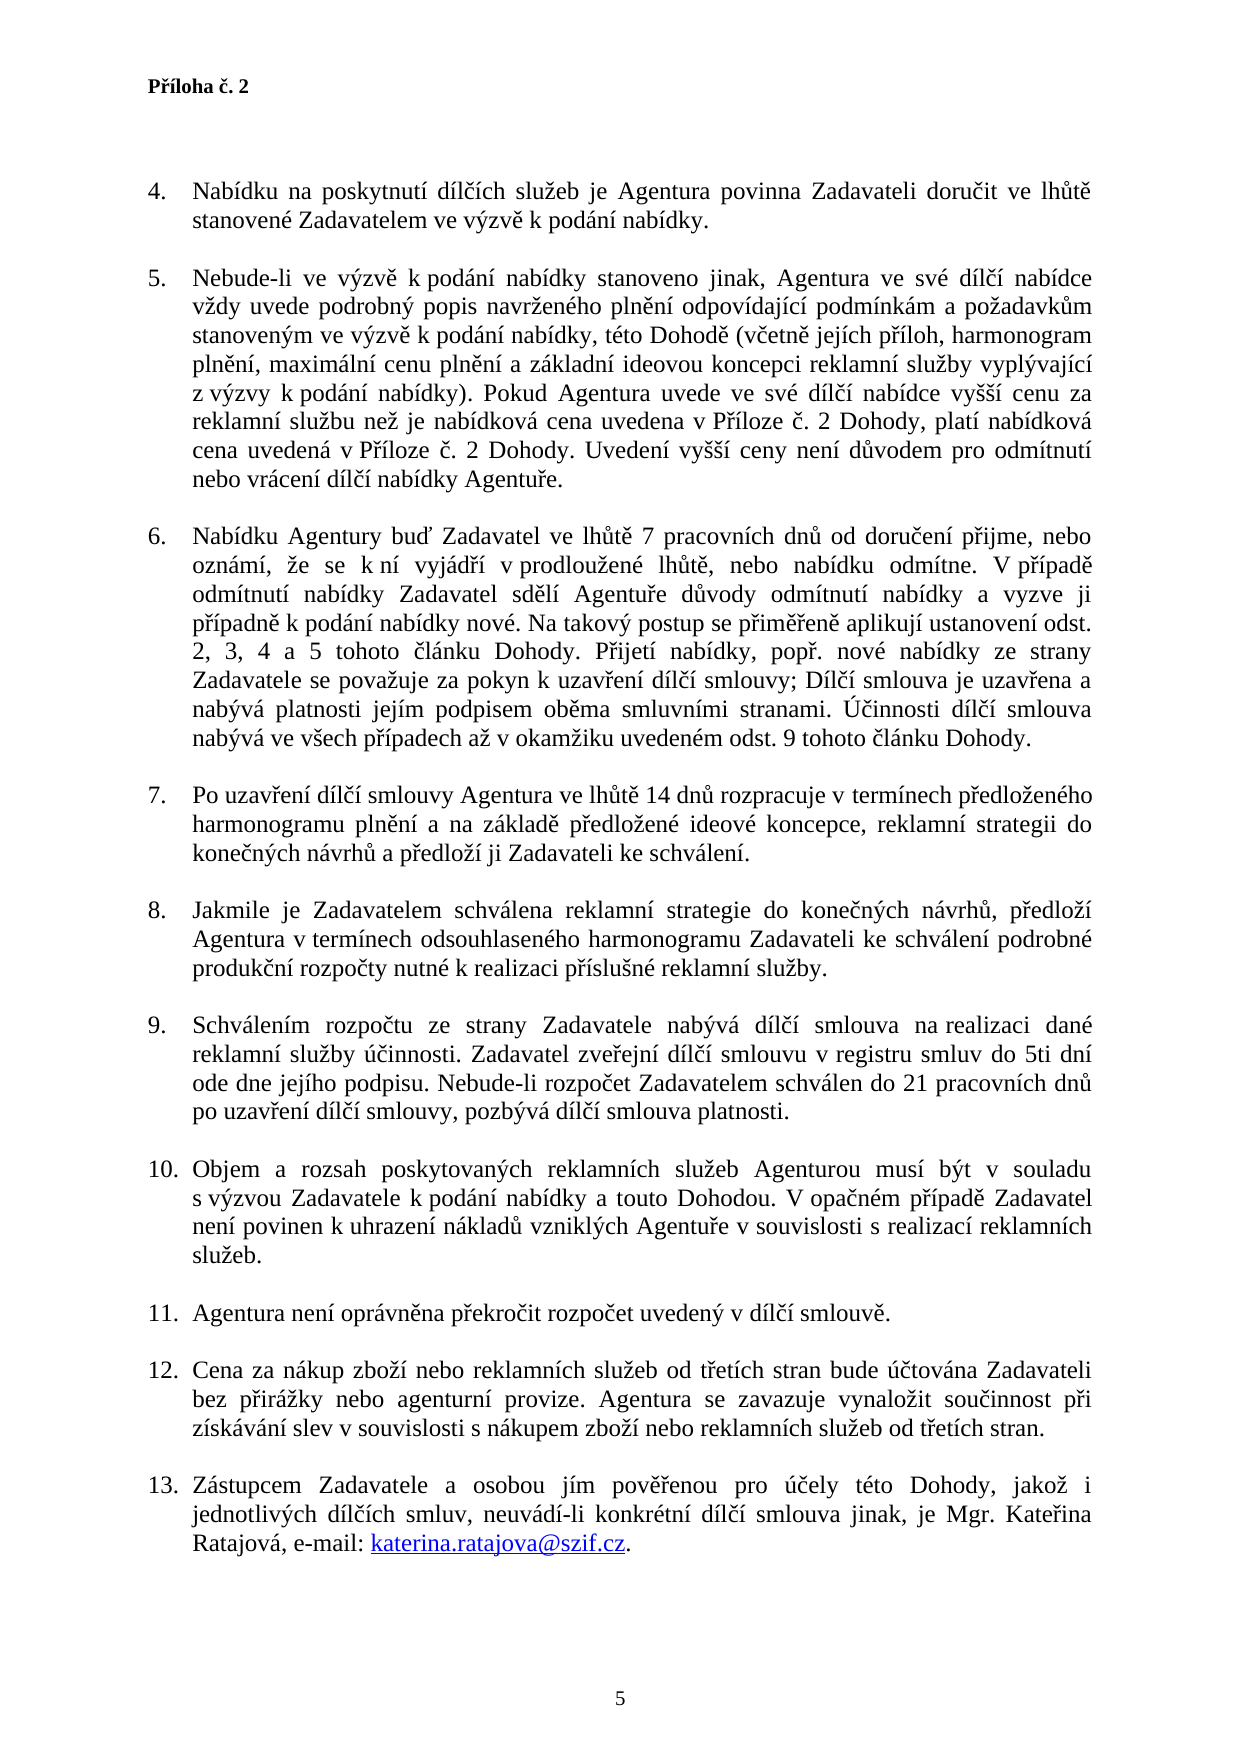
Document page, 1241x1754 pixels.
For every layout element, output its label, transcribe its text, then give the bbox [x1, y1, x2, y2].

list Nebude-li ve výzvě k podání nabídky stanoveno jinak, Agentura ve své dílčí nabídce vždy uvede podrobný popis navrženého plnění odpovídající podmínkám a požadavkům stanoveným ve výzvě k podání nabídky, této Dohodě (včetně jejích příloh, harmonogram plnění, maximální cenu plnění a základní ideovou koncepci reklamní služby vyplývající z výzvy k podání nabídky). Pokud Agentura uvede ve své dílčí nabídce vyšší cenu za reklamní službu než je nabídková cena uvedena v Příloze č. 2 Dohody, platí nabídková cena uvedená v Příloze č. 2 Dohody. Uvedení vyšší ceny není důvodem pro odmítnutí nebo vrácení dílčí nabídky Agentuře. [148, 263, 1093, 493]
list Jakmile je Zadavatelem schválena reklamní strategie do konečných návrhů, předloží Agentura v termínech odsouhlaseného harmonogramu Zadavateli ke schválení podrobné produkční rozpočty nutné k realizaci příslušné reklamní služby. [148, 895, 1093, 981]
list Zástupcem Zadavatele a osobou jím pověřenou pro účely této Dohody, jakož i jednotlivých dílčích smluv, neuvádí-li konkrétní dílčí smlouva jinak, je Mgr. Kateřina Ratajová, e-mail: katerina.ratajova@szif.cz. [148, 1470, 1093, 1556]
list Objem a rozsah poskytovaných reklamních služeb Agenturou musí být v souladu s výzvou Zadavatele k podání nabídky a touto Dohodou. V opačném případě Zadavatel není povinen k uhrazení nákladů vzniklých Agentuře v souvislosti s realizací reklamních služeb. [148, 1154, 1093, 1269]
list Agentura není oprávněna překročit rozpočet uvedený v dílčí smlouvě. [148, 1298, 1093, 1326]
list Nabídku Agentury buď Zadavatel ve lhůtě 7 pracovních dnů od doručení přijme, nebo oznámí, že se k ní vyjádří v prodloužené lhůtě, nebo nabídku odmítne. V případě odmítnutí nabídky Zadavatel sdělí Agentuře důvody odmítnutí nabídky a vyzve ji případně k podání nabídky nové. Na takový postup se přiměřeně aplikují ustanovení odst. 2, 3, 4 a 5 tohoto článku Dohody. Přijetí nabídky, popř. nové nabídky ze strany Zadavatele se považuje za pokyn k uzavření dílčí smlouvy; Dílčí smlouva je uzavřena a nabývá platnosti jejím podpisem oběma smluvními stranami. Účinnosti dílčí smlouva nabývá ve všech případech až v okamžiku uvedeném odst. 9 tohoto článku Dohody. [148, 521, 1093, 751]
list Po uzavření dílčí smlouvy Agentura ve lhůtě 14 dnů rozpracuje v termínech předloženého harmonogramu plnění a na základě předložené ideové koncepce, reklamní strategii do konečných návrhů a předloží ji Zadavateli ke schválení. [148, 780, 1093, 866]
list Nabídku na poskytnutí dílčích služeb je Agentura povinna Zadavateli doručit ve lhůtě stanovené Zadavatelem ve výzvě k podání nabídky. [148, 176, 1093, 234]
list Cena za nákup zboží nebo reklamních služeb od třetích stran bude účtována Zadavateli bez přirážky nebo agenturní provize. Agentura se zavazuje vynaložit součinnost při získávání slev v souvislosti s nákupem zboží nebo reklamních služeb od třetích stran. [148, 1355, 1093, 1441]
list Schválením rozpočtu ze strany Zadavatele nabývá dílčí smlouva na realizaci dané reklamní služby účinnosti. Zadavatel zveřejní dílčí smlouvu v registru smluv do 5ti dní ode dne jejího podpisu. Nebude-li rozpočet Zadavatelem schválen do 21 pracovních dnů po uzavření dílčí smlouvy, pozbývá dílčí smlouva platnosti. [148, 1010, 1093, 1125]
